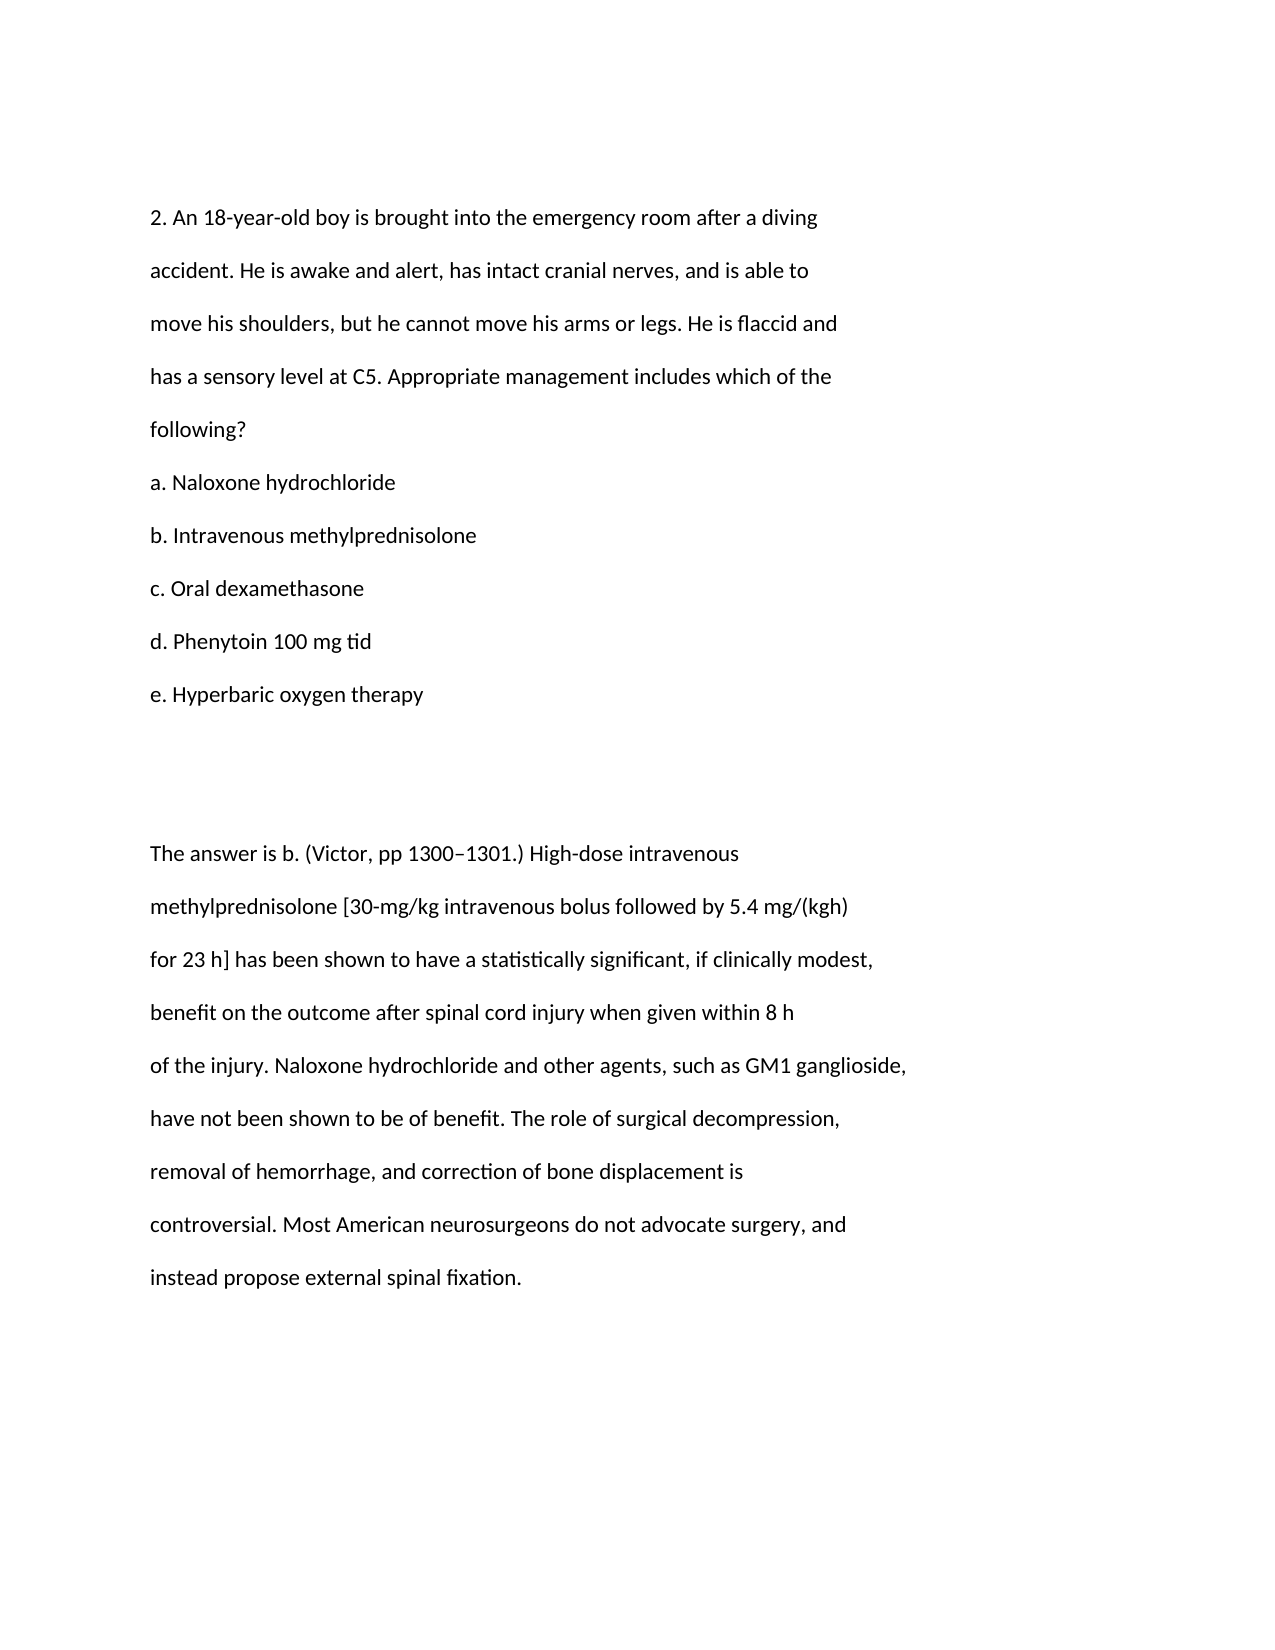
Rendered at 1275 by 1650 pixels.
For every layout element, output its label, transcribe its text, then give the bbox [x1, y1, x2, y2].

text methylprednisolone [30-mg/kg intravenous bolus followed by 5.4 mg/(kgh) [150, 892, 1125, 920]
text for 23 h] has been shown to have a statistically significant, if clinically modest, [150, 945, 1125, 973]
text controversial. Most American neurosurgeons do not advocate surgery, and [150, 1210, 1125, 1238]
text of the injury. Naloxone hydrochloride and other agents, such as GM1 ganglioside, [150, 1051, 1125, 1079]
text c. Oral dexamethasone [150, 574, 1125, 602]
text a. Naloxone hydrochloride [150, 468, 1125, 496]
text The answer is b. (Victor, pp 1300–1301.) High-dose intravenous [150, 839, 1125, 867]
text removal of hemorrhage, and correction of bone displacement is [150, 1157, 1125, 1185]
text have not been shown to be of benefit. The role of surgical decompression, [150, 1104, 1125, 1132]
text following? [150, 415, 1125, 443]
text b. Intravenous methylprednisolone [150, 521, 1125, 549]
text d. Phenytoin 100 mg tid [150, 627, 1125, 655]
text e. Hyperbaric oxygen therapy [150, 680, 1125, 708]
text accident. He is awake and alert, has intact cranial nerves, and is able to [150, 256, 1125, 284]
text has a sensory level at C5. Appropriate management includes which of the [150, 362, 1125, 390]
text instead propose external spinal fixation. [150, 1263, 1125, 1291]
text 2. An 18-year-old boy is brought into the emergency room after a diving [150, 203, 1125, 231]
text move his shoulders, but he cannot move his arms or legs. He is flaccid and [150, 309, 1125, 337]
text benefit on the outcome after spinal cord injury when given within 8 h [150, 998, 1125, 1026]
